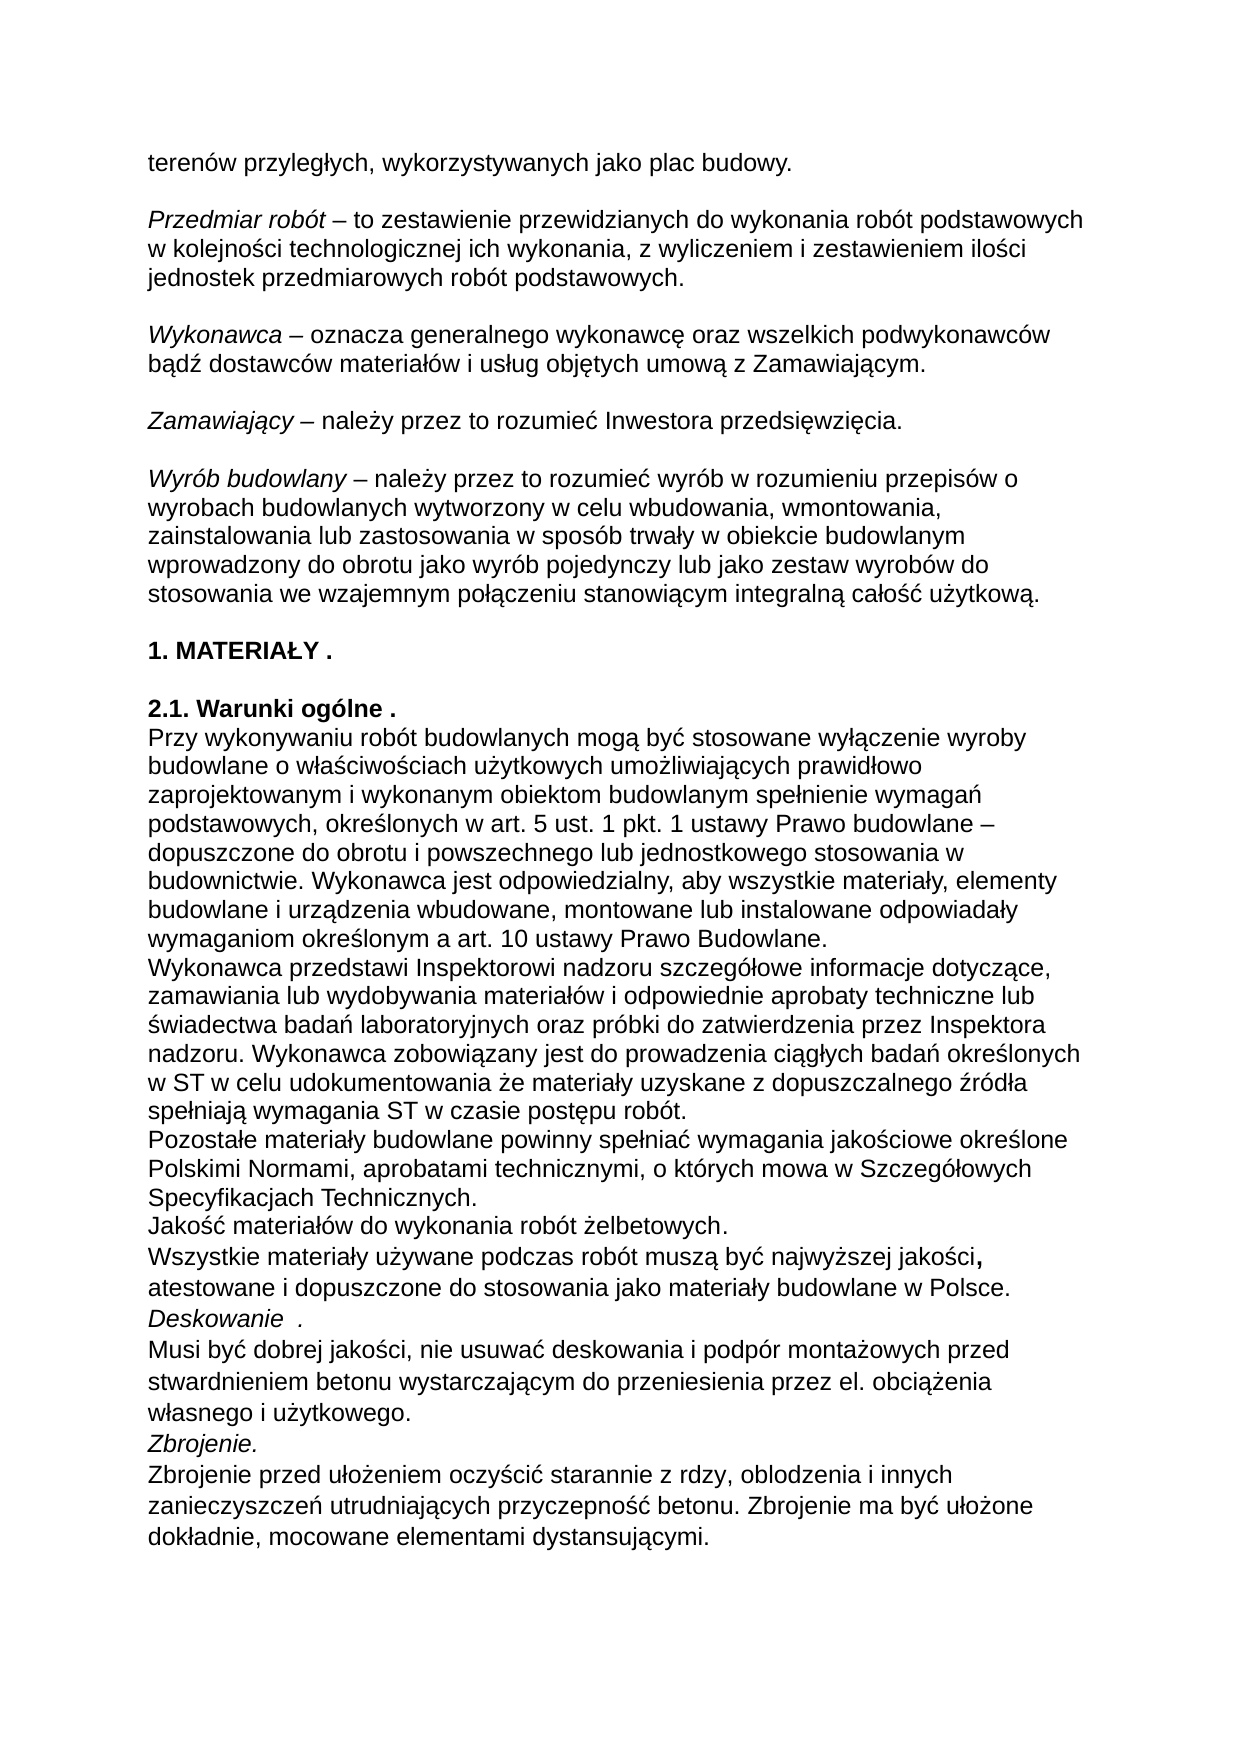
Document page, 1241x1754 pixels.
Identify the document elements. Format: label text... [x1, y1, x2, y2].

text 2.1. Warunki ogólne . [148, 694, 1093, 723]
text Pozostałe materiały budowlane powinny spełniać wymagania jakościowe określone Polskimi Normami, aprobatami technicznymi, o których mowa w Szczegółowych Specyfikacjach Technicznych. [148, 1125, 1093, 1211]
text Przy wykonywaniu robót budowlanych mogą być stosowane wyłączenie wyroby budowlane o właściwościach użytkowych umożliwiających prawidłowo zaprojektowanym i wykonanym obiektom budowlanym spełnienie wymagań podstawowych, określonych w art. 5 ust. 1 pkt. 1 ustawy Prawo budowlane – dopuszczone do obrotu i powszechnego lub jednostkowego stosowania w budownictwie. Wykonawca jest odpowiedzialny, aby wszystkie materiały, elementy budowlane i urządzenia wbudowane, montowane lub instalowane odpowiadały wymaganiom określonym a art. 10 ustawy Prawo Budowlane. [148, 723, 1093, 953]
text Przedmiar robót – to zestawienie przewidzianych do wykonania robót podstawowych w kolejności technologicznej ich wykonania, z wyliczeniem i zestawieniem ilości jednostek przedmiarowych robót podstawowych. [148, 205, 1093, 291]
text Zamawiający – należy przez to rozumieć Inwestora przedsięwzięcia. [148, 406, 1093, 435]
text Wykonawca – oznacza generalnego wykonawcę oraz wszelkich podwykonawców bądź dostawców materiałów i usług objętych umową z Zamawiającym. [148, 320, 1093, 378]
text 1. MATERIAŁY . [148, 636, 1093, 665]
text Wyrób budowlany – należy przez to rozumieć wyrób w rozumieniu przepisów o wyrobach budowlanych wytworzony w celu wbudowania, wmontowania, zainstalowania lub zastosowania w sposób trwały w obiekcie budowlanym wprowadzony do obrotu jako wyrób pojedynczy lub jako zestaw wyrobów do stosowania we wzajemnym połączeniu stanowiącym integralną całość użytkową. [148, 464, 1093, 608]
list Jakość materiałów do wykonania robót żelbetowych. Wszystkie materiały używane podczas robót muszą być najwyższej jakości, atestowane i dopuszczone do stosowania jako materiały budowlane w Polsce. Deskowanie . Musi być dobrej jakości, nie usuwać deskowania i podpór montażowych przed stwardnieniem betonu wystarczającym do przeniesienia przez el. obciążenia własnego i użytkowego. Zbrojenie. Zbrojenie przed ułożeniem oczyścić starannie z rdzy, oblodzenia i innych zanieczyszczeń utrudniających przyczepność betonu. Zbrojenie ma być ułożone dokładnie, mocowane elementami dystansującymi. [148, 1211, 1093, 1551]
text Wykonawca przedstawi Inspektorowi nadzoru szczegółowe informacje dotyczące, zamawiania lub wydobywania materiałów i odpowiednie aprobaty techniczne lub świadectwa badań laboratoryjnych oraz próbki do zatwierdzenia przez Inspektora nadzoru. Wykonawca zobowiązany jest do prowadzenia ciągłych badań określonych w ST w celu udokumentowania że materiały uzyskane z dopuszczalnego źródła spełniają wymagania ST w czasie postępu robót. [148, 953, 1093, 1125]
text terenów przyległych, wykorzystywanych jako plac budowy. [148, 148, 1093, 176]
